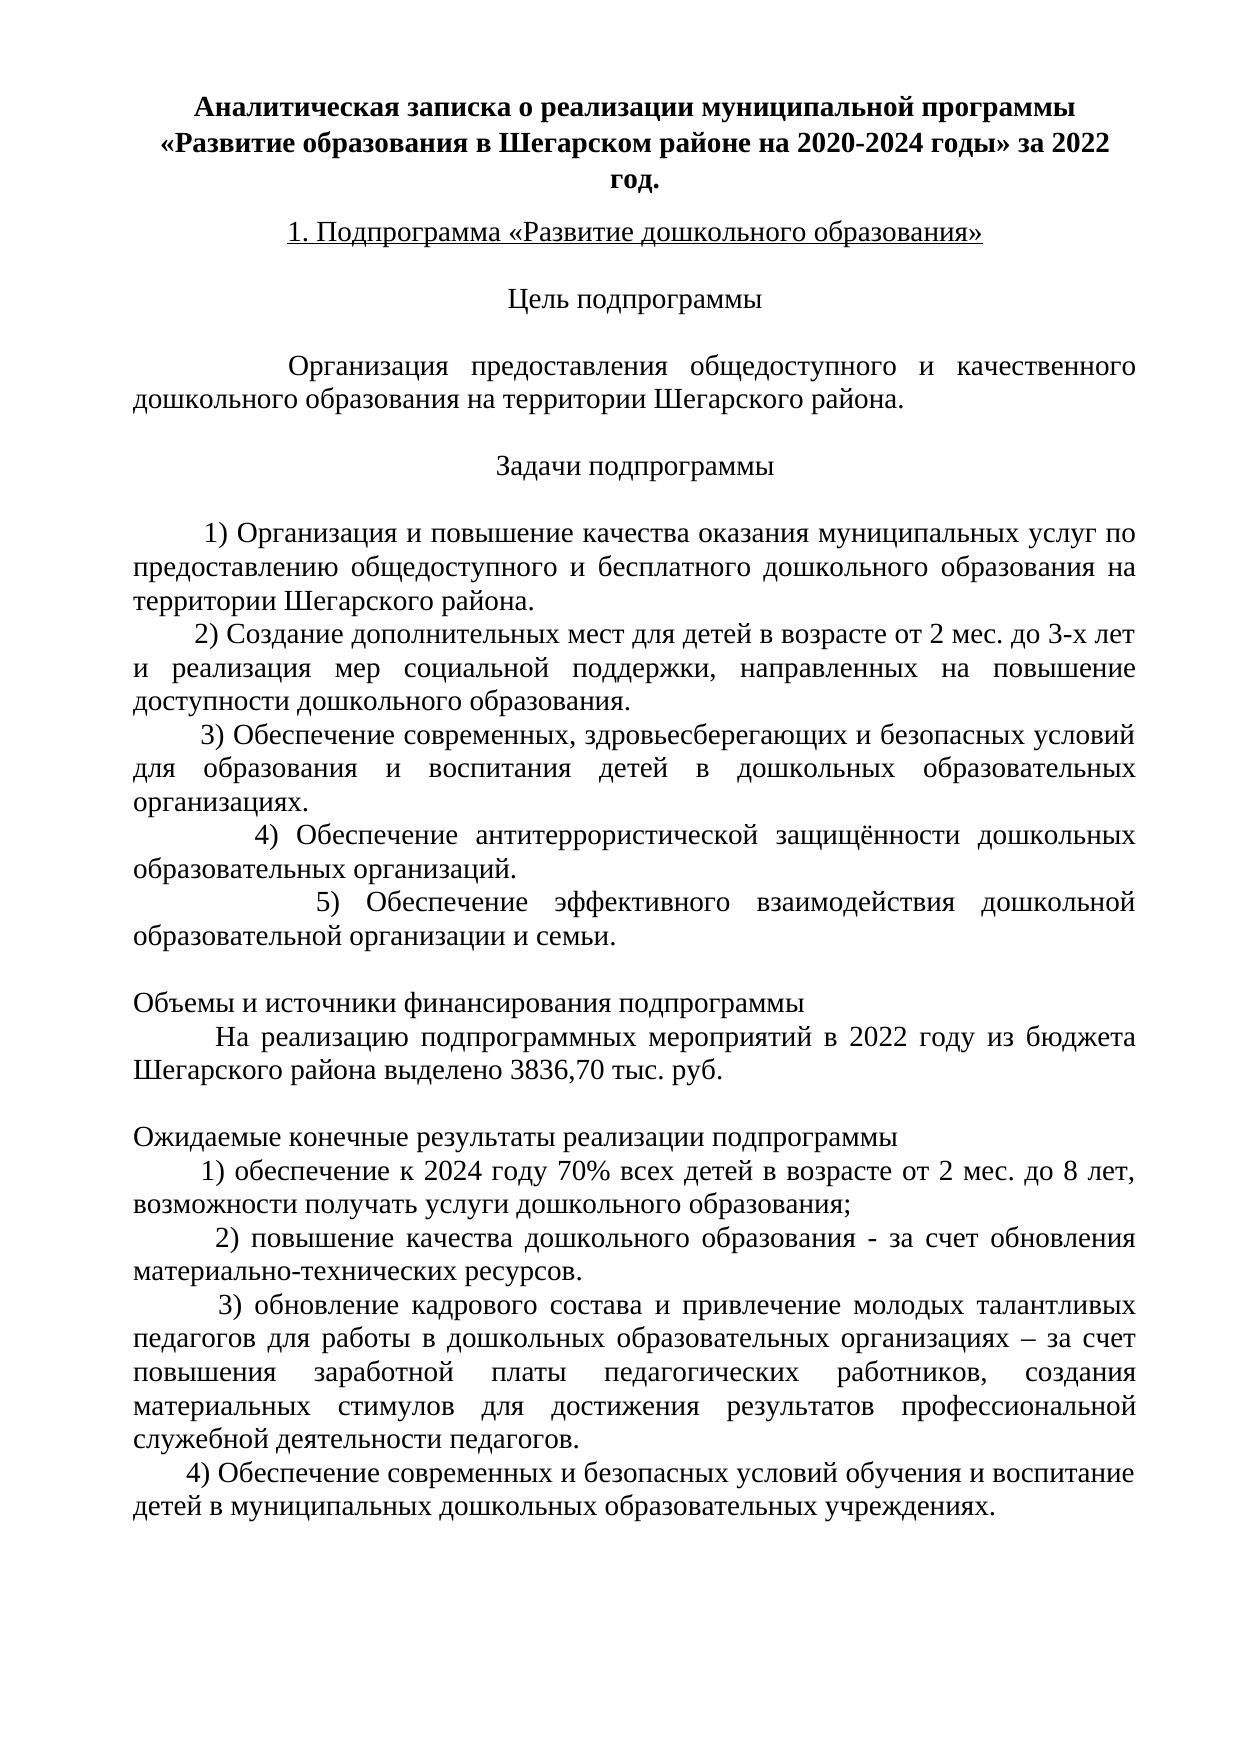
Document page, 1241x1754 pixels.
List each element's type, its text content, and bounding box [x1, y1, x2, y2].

text 2) Создание дополнительных мест для детей в возрасте от 2 мес. до 3-х лет и реализация мер социальной поддержки, направленных на повышение доступности дошкольного образования. [133, 616, 1137, 717]
text 4) Обеспечение антитеррористической защищённости дошкольных образовательных организаций. [133, 817, 1137, 884]
text 5) Обеспечение эффективного взаимодействия дошкольной образовательной организации и семьи. [133, 884, 1137, 952]
text Ожидаемые конечные результаты реализации подпрограммы [133, 1119, 1137, 1153]
text 1) обеспечение к 2024 году 70% всех детей в возрасте от 2 мес. до 8 лет, возможности получать услуги дошкольного образования; [133, 1153, 1137, 1220]
text 2) повышение качества дошкольного образования - за счет обновления материально-технических ресурсов. [133, 1220, 1137, 1287]
text 4) Обеспечение современных и безопасных условий обучения и воспитание детей в муниципальных дошкольных образовательных учреждениях. [133, 1455, 1137, 1522]
text 1. Подпрограмма «Развитие дошкольного образования» [133, 214, 1137, 247]
text На реализацию подпрограммных мероприятий в 2022 году из бюджета Шегарского района выделено 3836,70 тыс. руб. [133, 1019, 1137, 1086]
text Организация предоставления общедоступного и качественного дошкольного образования на территории Шегарского района. [133, 348, 1137, 415]
text 3) обновление кадрового состава и привлечение молодых талантливых педагогов для работы в дошкольных образовательных организациях – за счет повышения заработной платы педагогических работников, создания материальных стимулов для достижения результатов профессиональной служебной деятельности педагогов. [133, 1287, 1137, 1455]
text 1) Организация и повышение качества оказания муниципальных услуг по предоставлению общедоступного и бесплатного дошкольного образования на территории Шегарского района. [133, 516, 1137, 616]
text Цель подпрограммы [133, 281, 1137, 314]
text 3) Обеспечение современных, здровьесберегающих и безопасных условий для образования и воспитания детей в дошкольных образовательных организациях. [133, 717, 1137, 817]
text Аналитическая записка о реализации муниципальной программы «Развитие образования в Шегарском районе на 2020-2024 годы» за 2022 год. [133, 89, 1137, 194]
text Задачи подпрограммы [133, 448, 1137, 482]
text Объемы и источники финансирования подпрограммы [133, 985, 1137, 1019]
